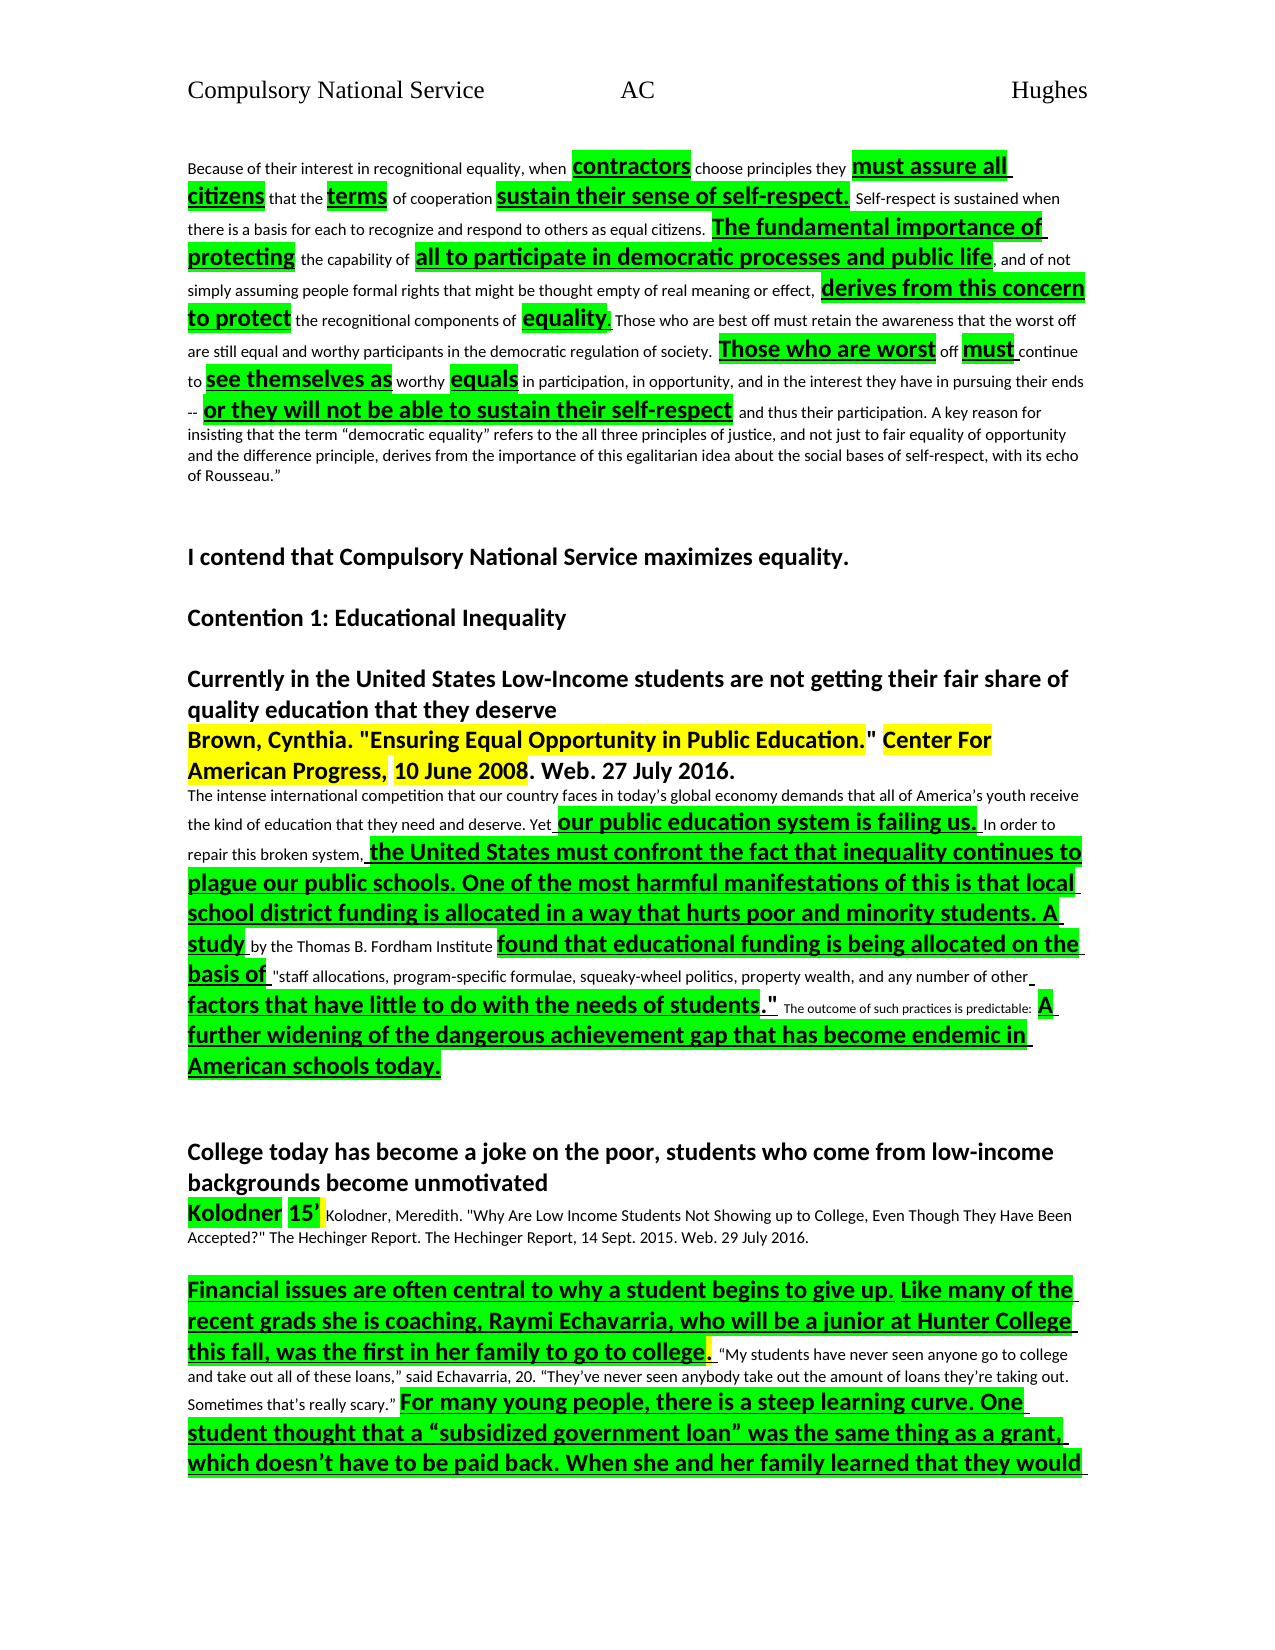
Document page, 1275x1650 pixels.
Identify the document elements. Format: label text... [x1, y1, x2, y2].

text Contention 1: Educational Inequality [187, 602, 1087, 633]
text Kolodner 15’ Kolodner, Meredith. "Why Are Low Income Students Not Showing up to College, Even Though They Have Been Accepted?" The Hechinger Report. The Hechinger Report, 14 Sept. 2015. Web. 29 July 2016. [187, 1197, 1087, 1248]
text Currently in the United States Low-Income students are not getting their fair share of quality education that they deserve [187, 663, 1087, 724]
text College today has become a joke on the poor, students who come from low-income backgrounds become unmotivated [187, 1136, 1087, 1197]
text Brown, Cynthia. "Ensuring Equal Opportunity in Public Education." Center For American Progress, 10 June 2008. Web. 27 July 2016. [528, 724, 1087, 785]
text The intense international competition that our country faces in today’s global economy demands that all of America’s youth receive the kind of education that they need and deserve. Yet our public education system is failing us. In order to repair this broken system, the United States must confront the fact that inequality continues to plague our public schools. One of the most harmful manifestations of this is that local school district funding is allocated in a way that hurts poor and minority students. A study by the Thomas B. Fordham Institute found that educational funding is being allocated on the basis of "staff allocations, program-specific formulae, squeaky-wheel politics, property wealth, and any number of other factors that have little to do with the needs of students." The outcome of such practices is predictable: A further widening of the dangerous achievement gap that has become endemic in American schools today. [187, 785, 1087, 1080]
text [187, 1275, 1087, 1474]
text I contend that Compulsory National Service maximizes equality. [187, 541, 1087, 572]
text Because of their interest in recognitional equality, when contractors choose principles they must assure all citizens that the terms of cooperation sustain their sense of self-respect. Self-respect is sustained when there is a basis for each to recognize and respond to others as equal citizens. The fundamental importance of protecting the capability of all to participate in democratic processes and public life, and of not simply assuming people formal rights that might be thought empty of real meaning or effect, derives from this concern to protect the recognitional components of equality. Those who are best off must retain the awareness that the worst off are still equal and worthy participants in the democratic regulation of society. Those who are worst off must continue to see themselves as worthy equals in participation, in opportunity, and in the interest they have in pursuing their ends -- or they will not be able to sustain their self-respect and thus their participation. A key reason for insisting that the term “democratic equality” refers to the all three principles of justice, and not just to fair equality of opportunity and the difference principle, derives from the importance of this egalitarian idea about the social bases of self-respect, with its echo of Rousseau.” [187, 150, 1087, 486]
